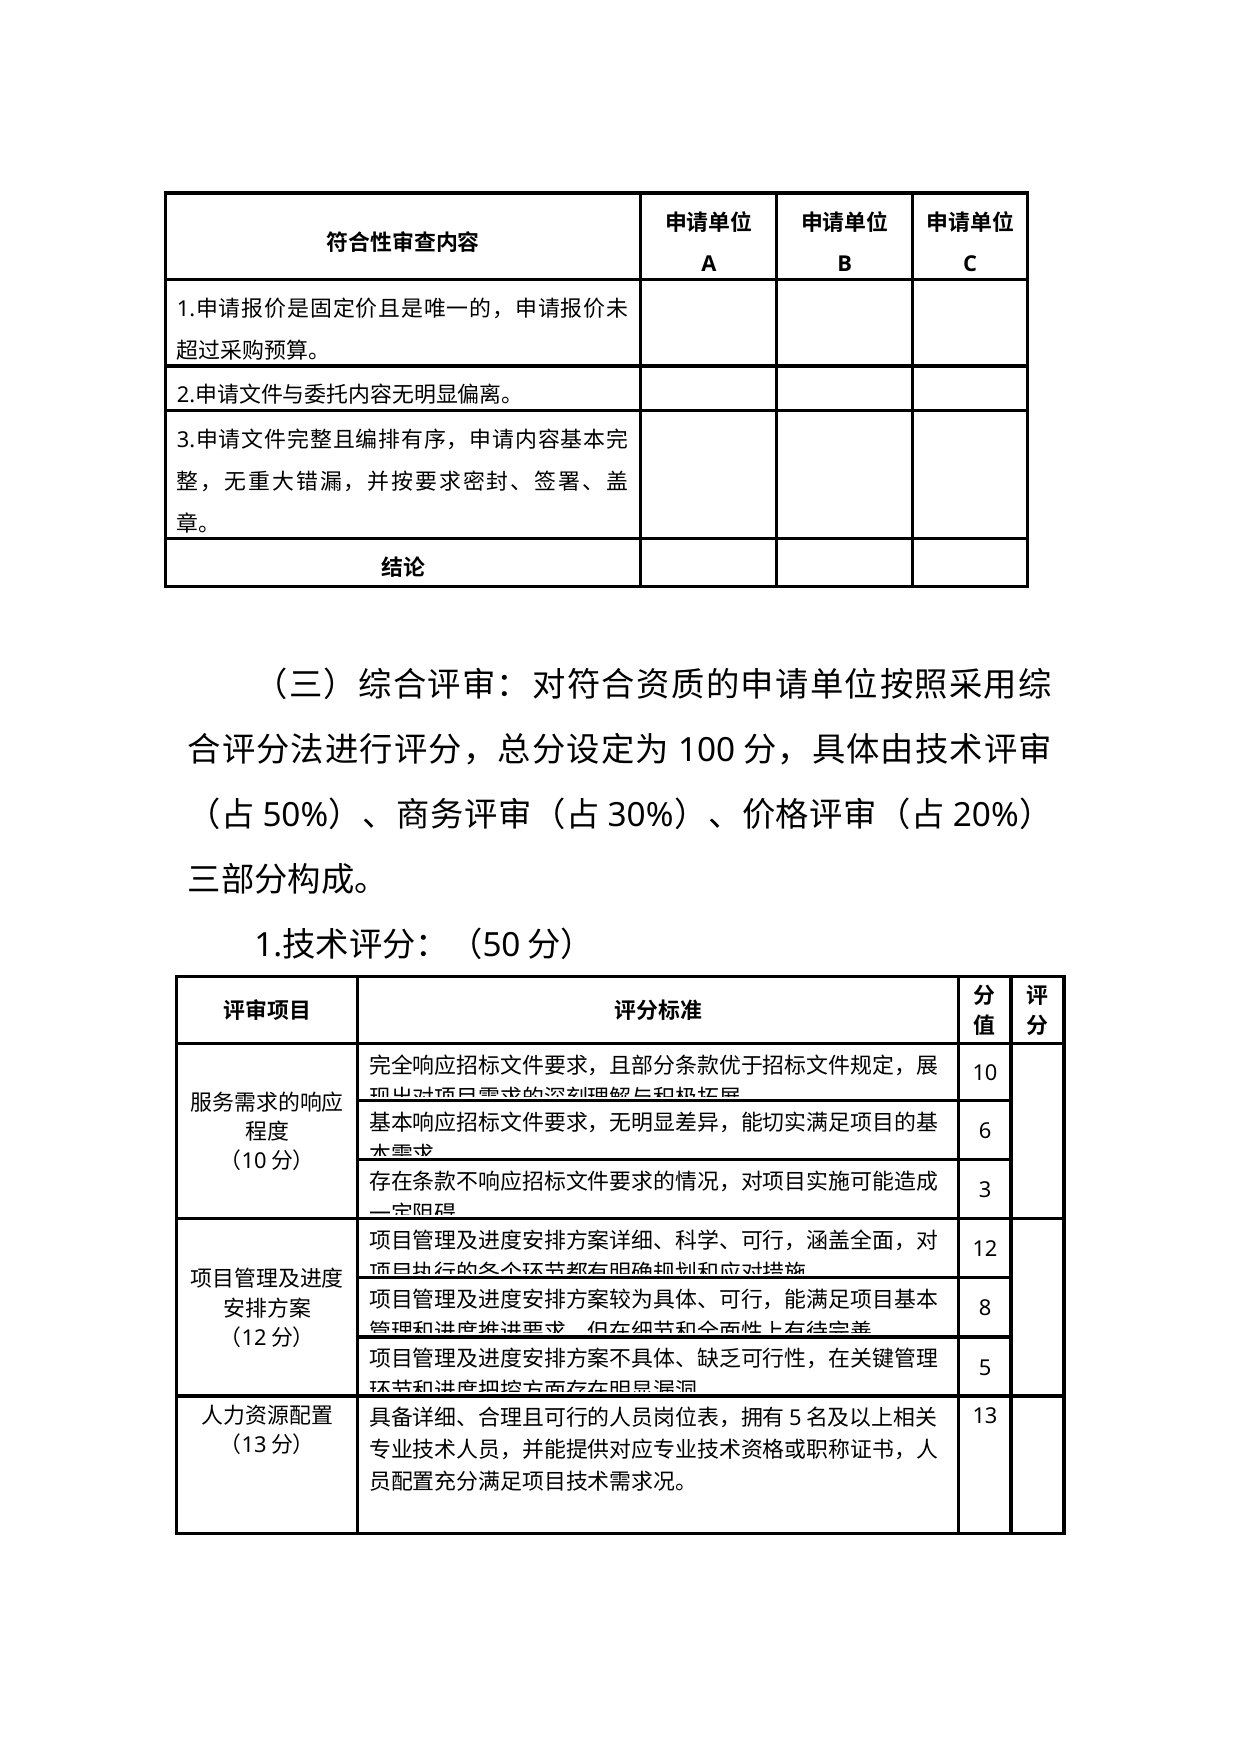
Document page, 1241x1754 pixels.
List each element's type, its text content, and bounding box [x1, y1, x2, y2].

table_cell [642, 412, 775, 537]
text （三）综合评审：对符合资质的申请单位按照采用综合评分法进行评分，总分设定为100分，具体由技术评审（占50%）、商务评审（占30%）、价格评审（占20%）三部分构成。 [187, 649, 1053, 909]
table_header 申请单位 B [778, 195, 911, 278]
table_cell [642, 540, 775, 584]
table_header 符合性审查内容 [167, 195, 639, 278]
table_cell [1013, 1045, 1062, 1217]
table_cell [914, 412, 1026, 537]
table_cell 服务需求的响应程度 （10分） [178, 1045, 356, 1217]
table_cell [778, 412, 911, 537]
table_cell 1.申请报价是固定价且是唯一的，申请报价未超过采购预算。 [167, 281, 639, 364]
table_cell [914, 281, 1026, 364]
text 1.技术评分：（50分） [187, 909, 1053, 974]
table_header 评审项目 [178, 978, 356, 1042]
table_header 分值 [960, 978, 1009, 1042]
table_cell [642, 368, 775, 409]
table_cell [642, 281, 775, 364]
table_cell 结论 [167, 540, 639, 584]
table_cell 13 [960, 1398, 1009, 1532]
table_cell 人力资源配置 （13分） [178, 1398, 356, 1532]
table_header 申请单位 A [642, 195, 775, 278]
table_cell 8 [960, 1279, 1009, 1335]
table_cell 3 [960, 1161, 1009, 1217]
table_cell 完全响应招标文件要求，且部分条款优于招标文件规定，展现出对项目需求的深刻理解与积极拓展。 [359, 1045, 957, 1099]
table_header 评分标准 [359, 978, 957, 1042]
table_cell 具备详细、合理且可行的人员岗位表，拥有5名及以上相关专业技术人员，并能提供对应专业技术资格或职称证书，人员配置充分满足项目技术需求况。 [359, 1398, 957, 1532]
table_cell 项目管理及进度安排方案 （12分） [178, 1220, 356, 1394]
table_cell [914, 540, 1026, 584]
table_cell 基本响应招标文件要求，无明显差异，能切实满足项目的基本需求。 [359, 1102, 957, 1158]
table_cell [778, 281, 911, 364]
table_cell [1013, 1398, 1062, 1532]
table_cell 项目管理及进度安排方案较为具体、可行，能满足项目基本管理和进度推进要求，但在细节和全面性上有待完善。 [359, 1279, 957, 1335]
table_cell 6 [960, 1102, 1009, 1158]
table_cell 5 [960, 1339, 1009, 1394]
table_cell [1013, 1220, 1062, 1394]
table_cell [778, 540, 911, 584]
table_cell 12 [960, 1220, 1009, 1276]
table_cell 3.申请文件完整且编排有序，申请内容基本完整，无重大错漏，并按要求密封、签署、盖章。 [167, 412, 639, 537]
table_cell [778, 368, 911, 409]
table_cell 10 [960, 1045, 1009, 1099]
table_cell 2.申请文件与委托内容无明显偏离。 [167, 368, 639, 409]
table_cell 存在条款不响应招标文件要求的情况，对项目实施可能造成一定阻碍。 [359, 1161, 957, 1217]
table_cell 项目管理及进度安排方案不具体、缺乏可行性，在关键管理环节和进度把控方面存在明显漏洞。 [359, 1339, 957, 1394]
table_header 评分 [1013, 978, 1062, 1042]
table_cell 项目管理及进度安排方案详细、科学、可行，涵盖全面，对项目执行的各个环节都有明确规划和应对措施。 [359, 1220, 957, 1276]
table_header 申请单位 C [914, 195, 1026, 278]
table_cell [914, 368, 1026, 409]
